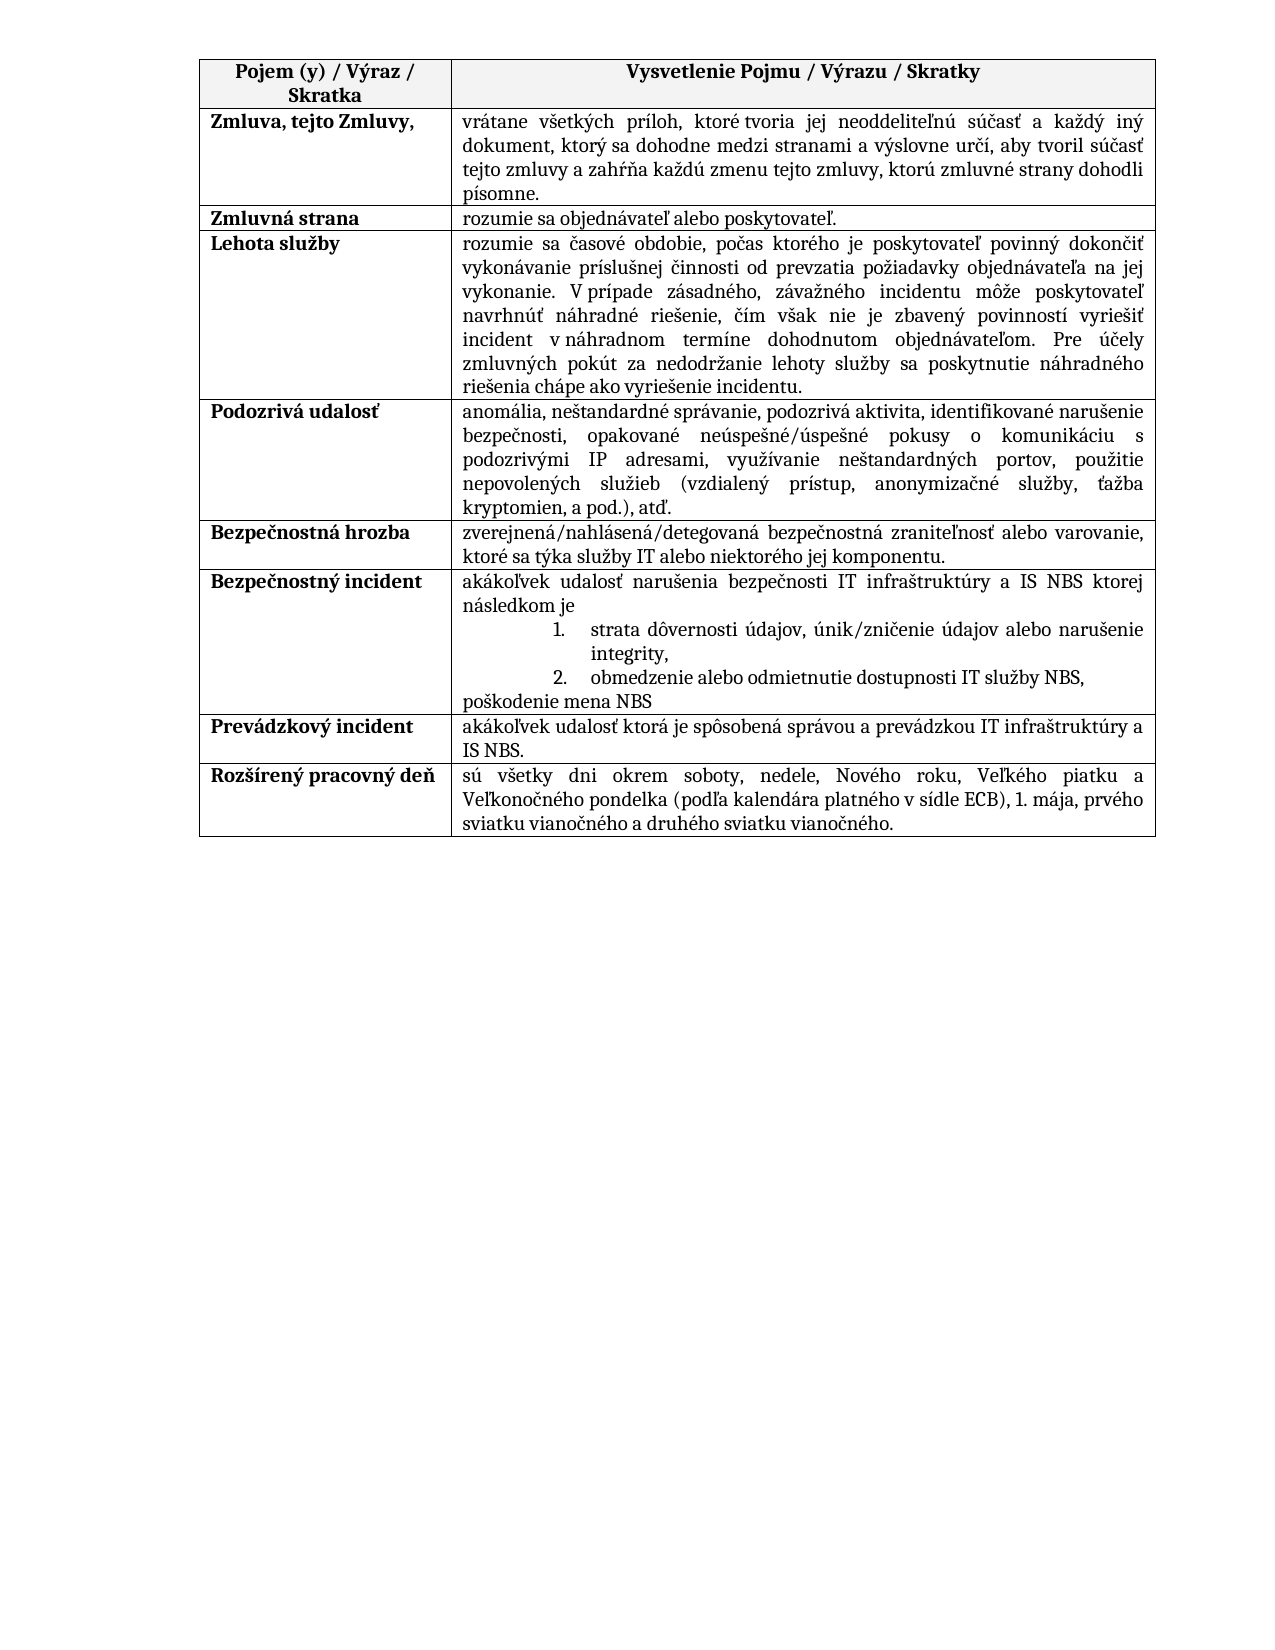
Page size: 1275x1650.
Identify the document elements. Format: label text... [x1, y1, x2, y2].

table_cell Lehota služby [200, 231, 451, 399]
table_cell rozumie sa objednávateľ alebo poskytovateľ. [452, 206, 1155, 230]
table_cell Zmluvná strana [200, 206, 451, 230]
table_cell Prevádzkový incident [200, 715, 451, 763]
table_cell anomália, neštandardné správanie, podozrivá aktivita, identifikované narušenie bezpečnosti, opakované neúspešné/úspešné pokusy o komunikáciu s podozrivými IP adresami, využívanie neštandardných portov, použitie nepovolených služieb (vzdialený prístup, anonymizačné služby, ťažba kryptomien, a pod.), atď. [452, 400, 1155, 520]
table_header Pojem (y) / Výraz / Skratka [200, 60, 451, 108]
table_cell akákoľvek udalosť ktorá je spôsobená správou a prevádzkou IT infraštruktúry a IS NBS. [452, 715, 1155, 763]
table_header Vysvetlenie Pojmu / Výrazu / Skratky [452, 60, 1155, 108]
table_cell rozumie sa časové obdobie, počas ktorého je poskytovateľ povinný dokončiť vykonávanie príslušnej činnosti od prevzatia požiadavky objednávateľa na jej vykonanie. V prípade zásadného, závažného incidentu môže poskytovateľ navrhnúť náhradné riešenie, čím však nie je zbavený povinností vyriešiť incident v náhradnom termíne dohodnutom objednávateľom. Pre účely zmluvných pokút za nedodržanie lehoty služby sa poskytnutie náhradného riešenia chápe ako vyriešenie incidentu. [452, 231, 1155, 399]
table_cell Rozšírený pracovný deň [200, 764, 451, 836]
table_cell akákoľvek udalosť narušenia bezpečnosti IT infraštruktúry a IS NBS ktorej následkom je strata dôvernosti údajov, únik/zničenie údajov alebo narušenie integrity, obmedzenie alebo odmietnutie dostupnosti IT služby NBS, poškodenie mena NBS [452, 570, 1155, 714]
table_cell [200, 109, 451, 205]
table_cell Podozrivá udalosť [200, 400, 451, 520]
table_cell zverejnená/nahlásená/detegovaná bezpečnostná zraniteľnosť alebo varovanie, ktoré sa týka služby IT alebo niektorého jej komponentu. [452, 521, 1155, 569]
table_cell Bezpečnostná hrozba [200, 521, 451, 569]
table_cell Bezpečnostný incident [200, 570, 451, 714]
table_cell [452, 109, 1155, 205]
table_cell sú všetky dni okrem soboty, nedele, Nového roku, Veľkého piatku a Veľkonočného pondelka (podľa kalendára platného v sídle ECB), 1. mája, prvého sviatku vianočného a druhého sviatku vianočného. [452, 764, 1155, 836]
